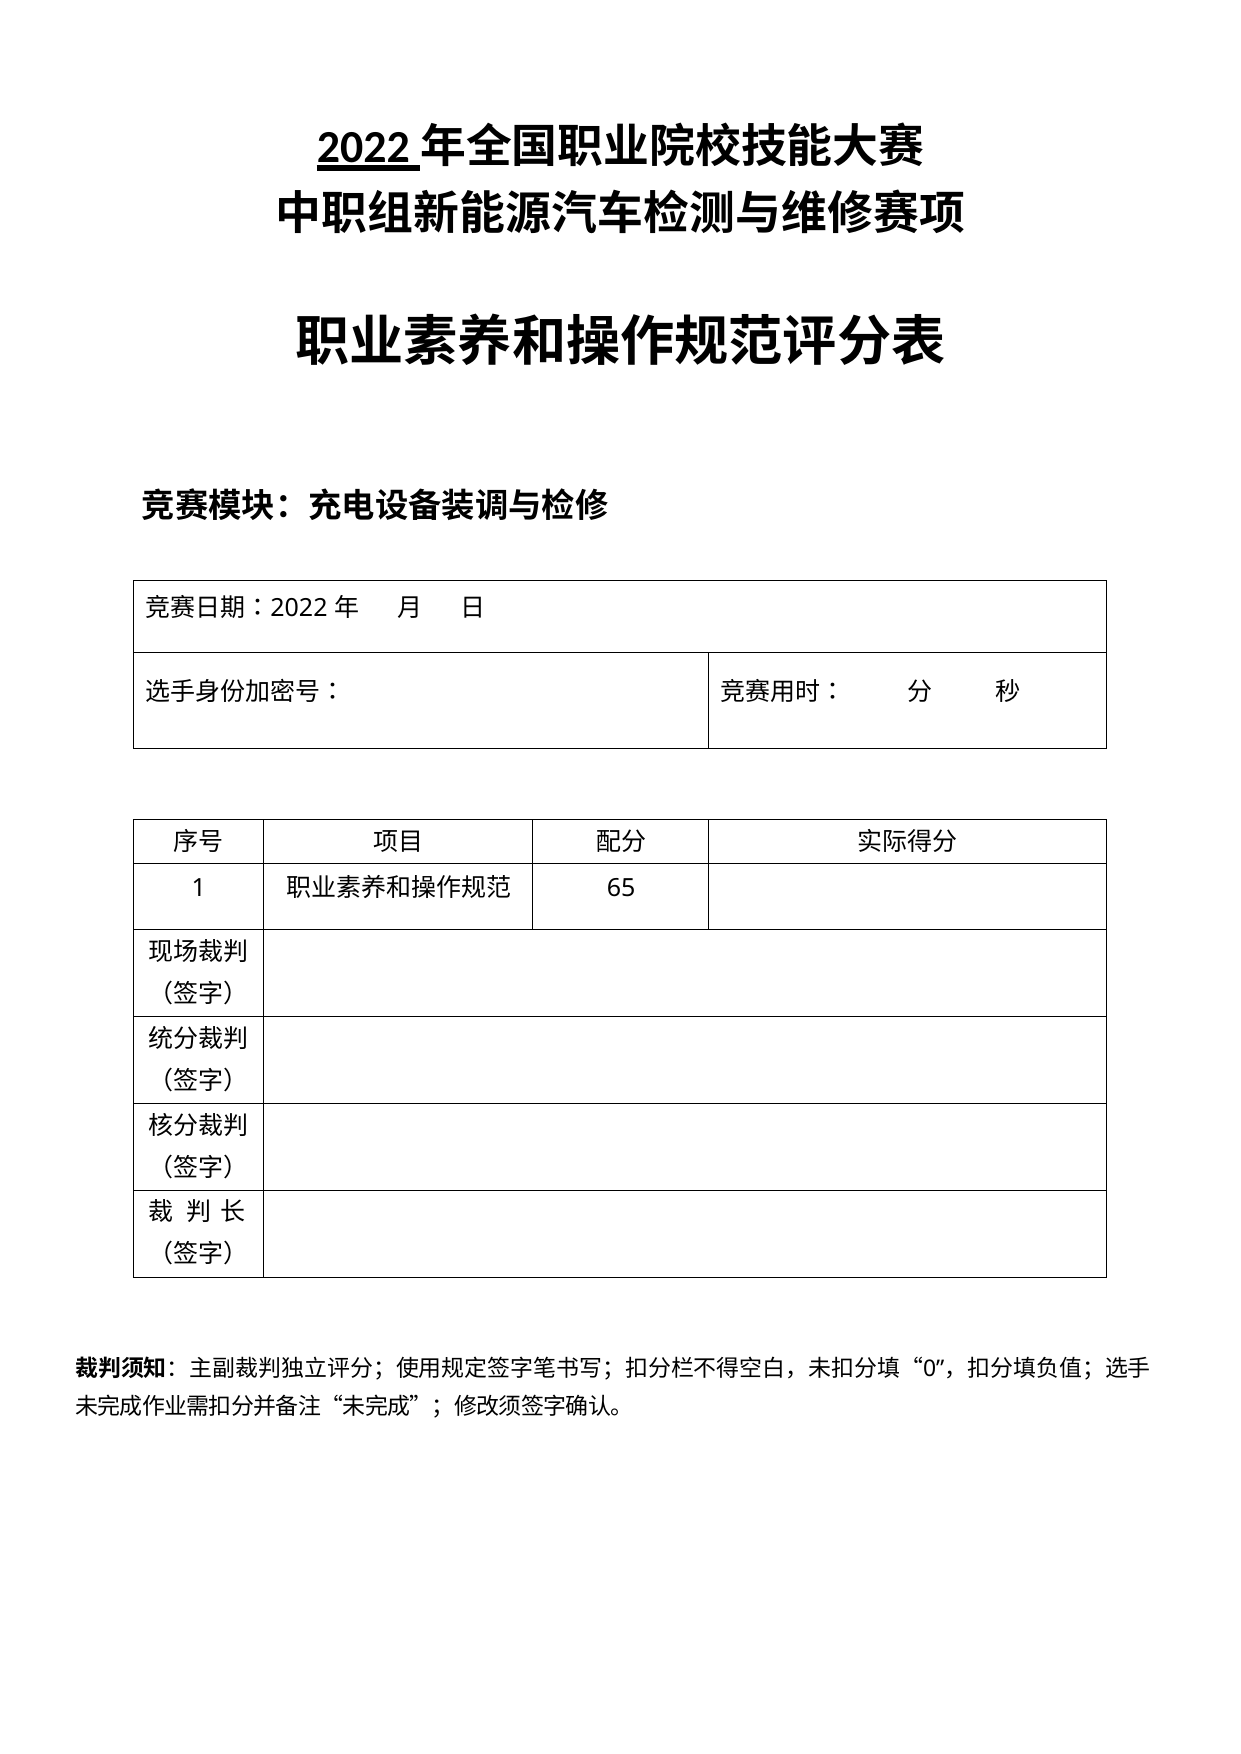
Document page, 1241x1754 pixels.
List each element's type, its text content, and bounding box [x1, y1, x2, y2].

text 裁判须知：主副裁判独立评分；使用规定签字笔书写；扣分栏不得空白，未扣分填“0”，扣分填负值；选手 [75, 1348, 1178, 1383]
text 职业素养和操作规范评分表 [271, 297, 969, 376]
table_header 竞赛日期：2022 年 月 日 [134, 581, 1106, 652]
table_cell 现场裁判 （签字） [134, 930, 263, 1016]
table_cell 职业素养和操作规范 [264, 864, 532, 929]
table_cell [264, 930, 1106, 1016]
text 中职组新能源汽车检测与维修赛项 [272, 176, 969, 243]
table_header 序号 [134, 820, 263, 863]
table_cell 1 [134, 864, 263, 929]
table_cell [264, 1191, 1106, 1277]
table_cell 核分裁判 （签字） [134, 1104, 263, 1190]
text 未完成作业需扣分并备注“未完成”；修改须签字确认。 [75, 1383, 1178, 1422]
table_header 项目 [264, 820, 532, 863]
table_cell [709, 864, 1106, 929]
table_cell [264, 1017, 1106, 1103]
text 竞赛模块：充电设备装调与检修 [142, 479, 1178, 527]
table_header 实际得分 [709, 820, 1106, 863]
table_cell 65 [533, 864, 708, 929]
table_cell 竞赛用时： 分 秒 [709, 653, 1106, 747]
table_cell 裁 判 长 （签字） [134, 1191, 263, 1277]
subtitle 2022 年全国职业院校技能大赛 [271, 114, 969, 174]
table_cell 选手身份加密号： [134, 653, 708, 747]
table_cell 统分裁判 （签字） [134, 1017, 263, 1103]
table_cell [264, 1104, 1106, 1190]
table_header 配分 [533, 820, 708, 863]
